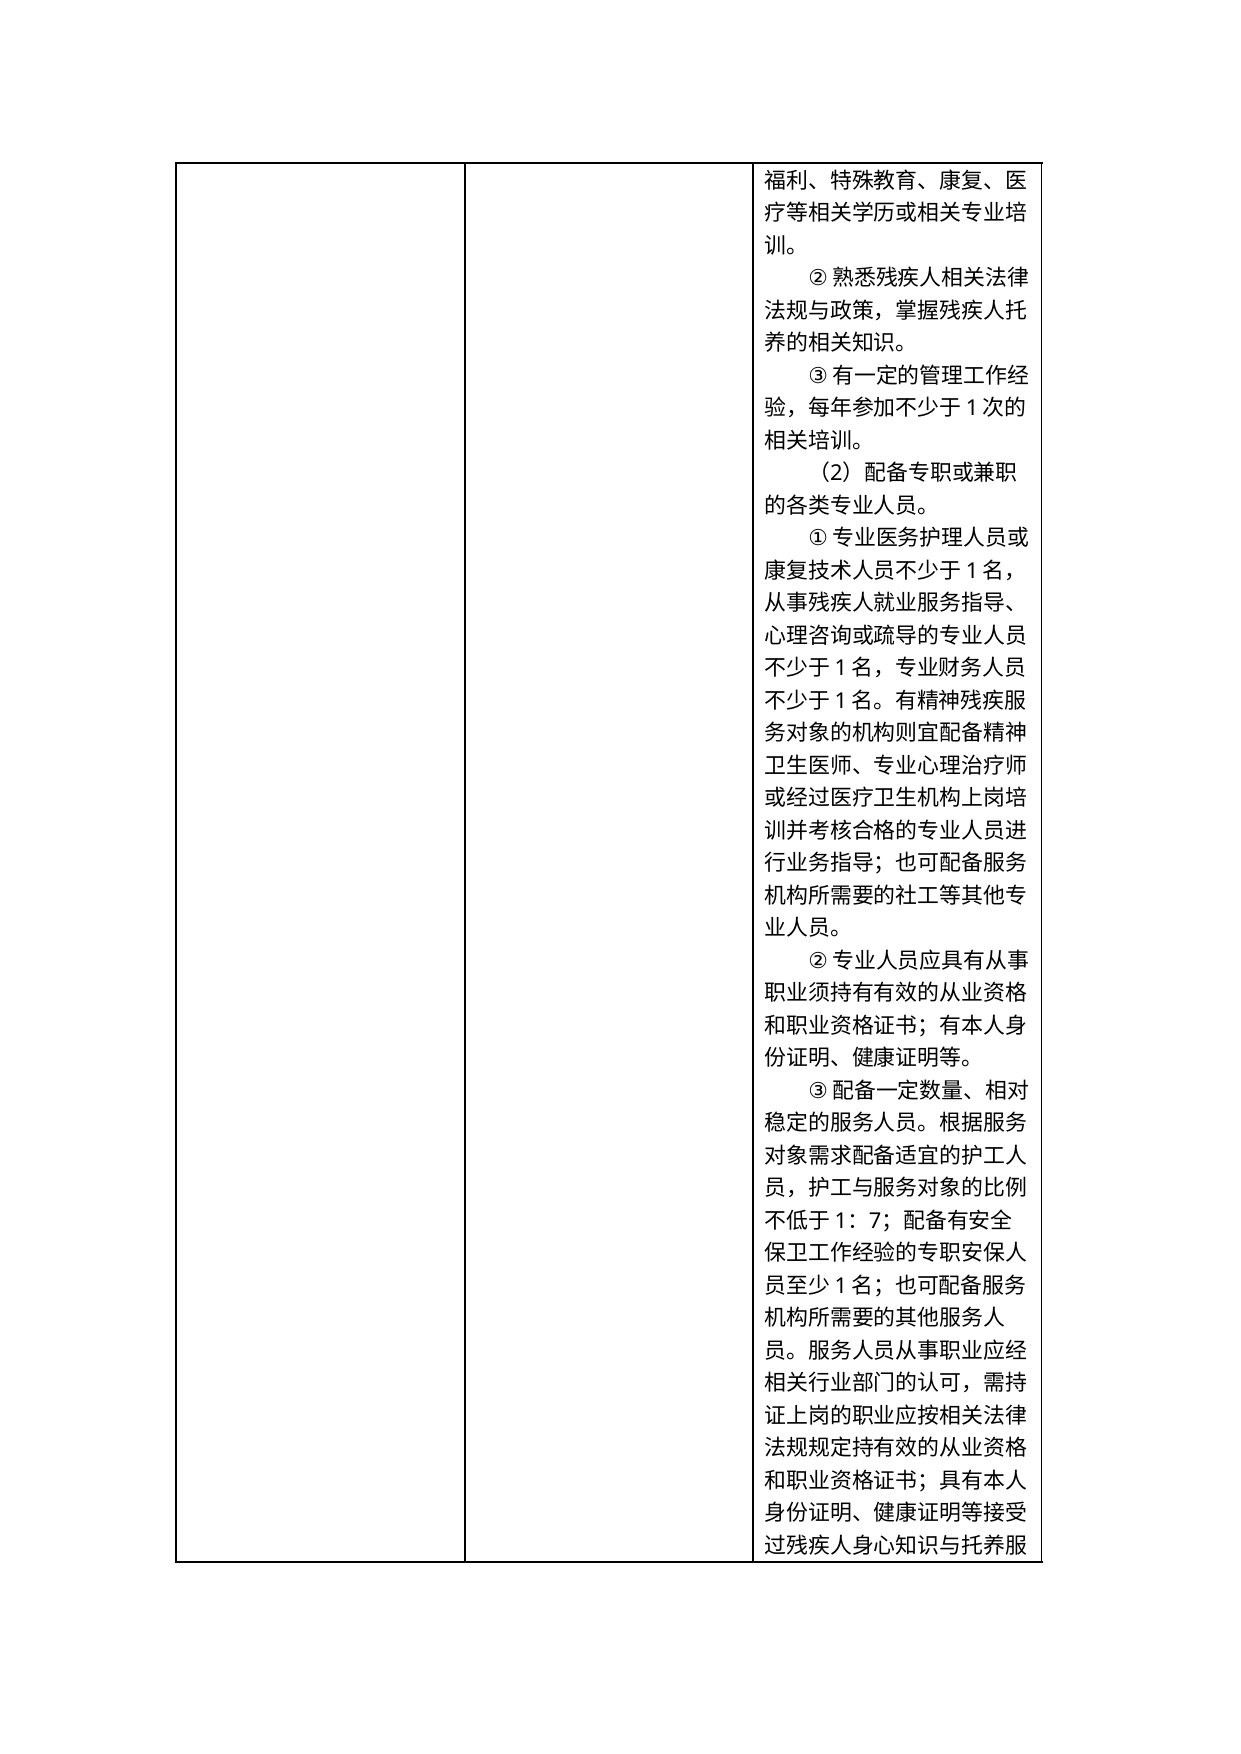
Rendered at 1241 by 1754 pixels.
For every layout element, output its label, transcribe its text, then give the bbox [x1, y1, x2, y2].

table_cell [754, 164, 1041, 1561]
table_cell 1 [177, 164, 464, 1561]
table_cell [466, 164, 752, 1561]
